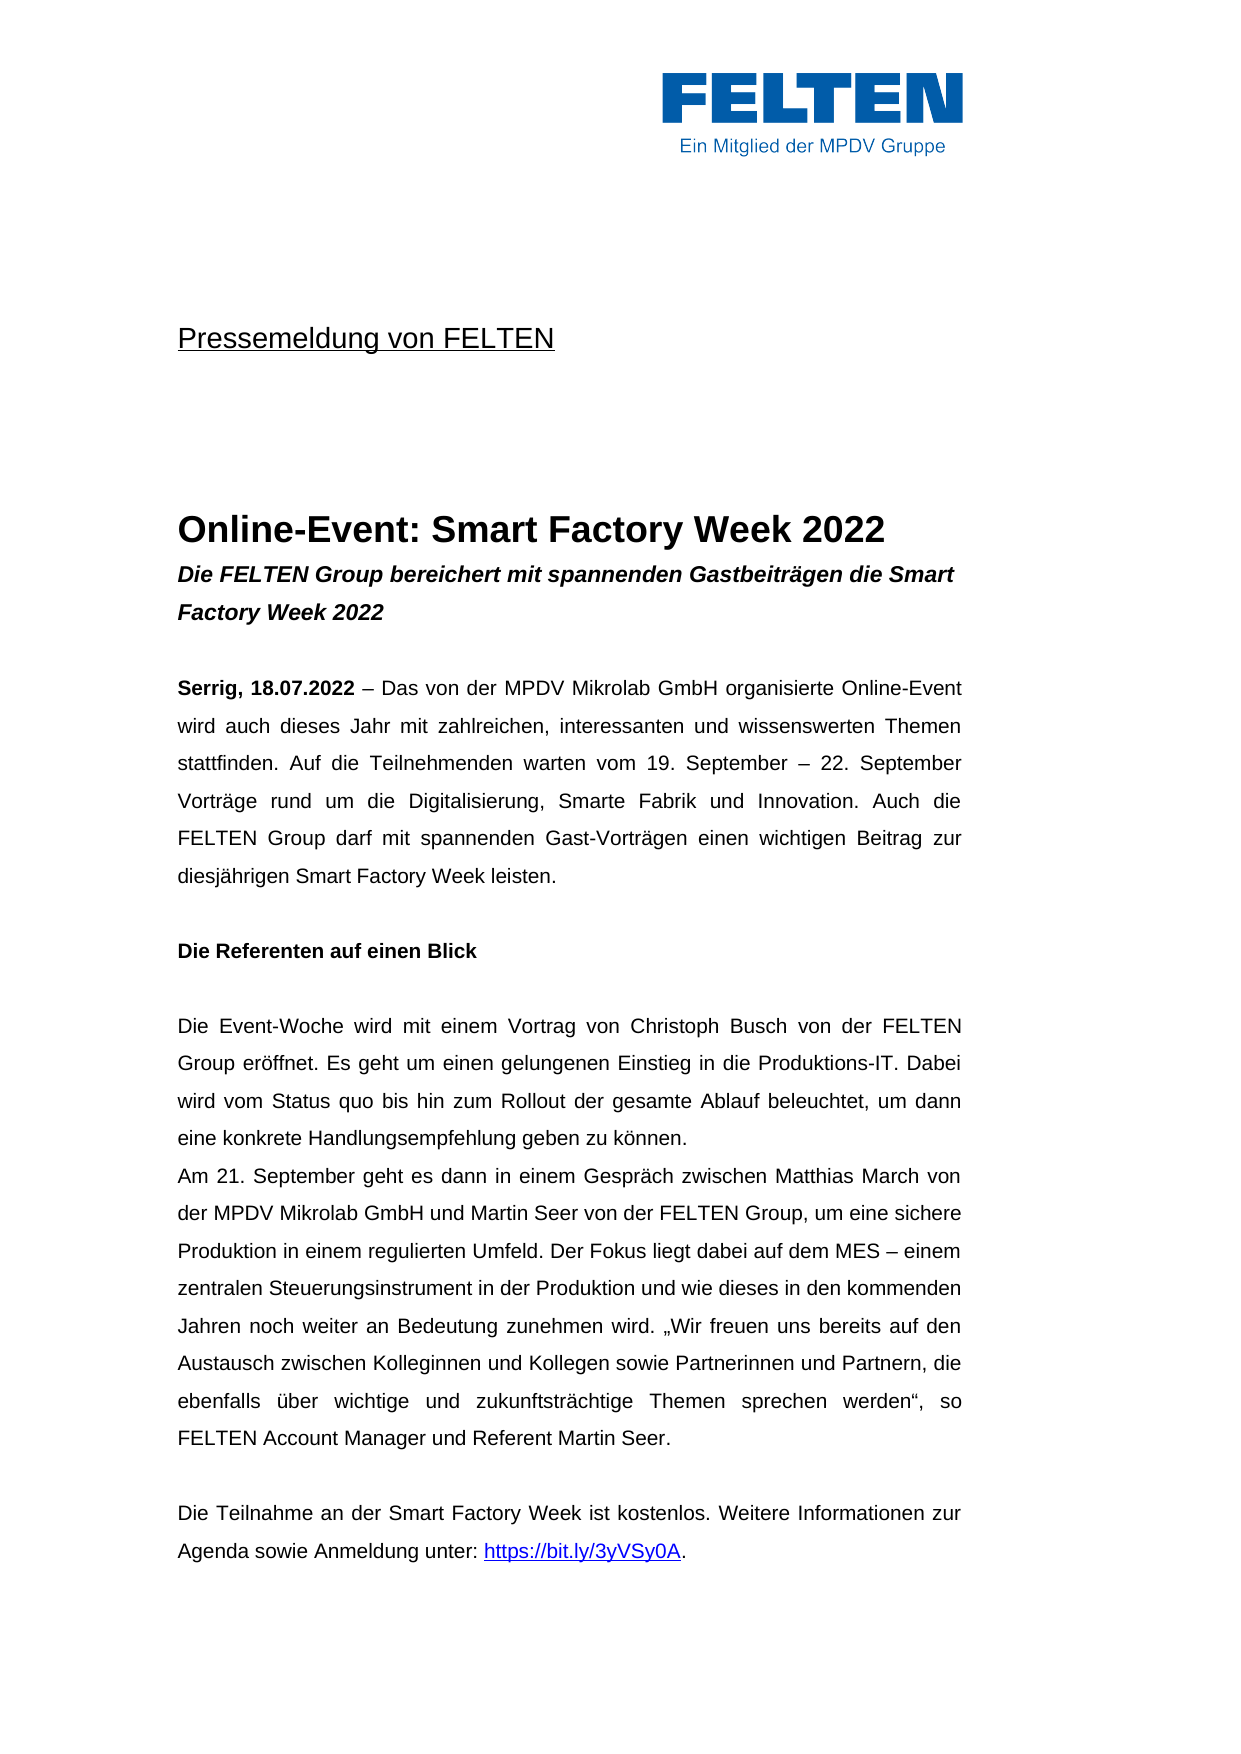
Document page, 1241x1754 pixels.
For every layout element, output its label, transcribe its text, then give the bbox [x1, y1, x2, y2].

text Die Teilnahme an der Smart Factory Week ist kostenlos. Weitere Informationen zur Agenda sowie Anmeldung unter: https://bit.ly/3yVSy0A. [177, 1488, 963, 1563]
text Am 21. September geht es dann in einem Gespräch zwischen Matthias March von der MPDV Mikrolab GmbH und Martin Seer von der FELTEN Group, um eine sichere Produktion in einem regulierten Umfeld. Der Fokus liegt dabei auf dem MES – einem zentralen Steuerungsinstrument in der Produktion und wie dieses in den kommenden Jahren noch weiter an Bedeutung zunehmen wird. „Wir freuen uns bereits auf den Austausch zwischen Kolleginnen und Kollegen sowie Partnerinnen und Partnern, die ebenfalls über wichtige und zukunftsträchtige Themen sprechen werden“, so FELTEN Account Manager und Referent Martin Seer. [177, 1150, 963, 1450]
text Die Event-Woche wird mit einem Vortrag von Christoph Busch von der FELTEN Group eröffnet. Es geht um einen gelungenen Einstieg in die Produktions-IT. Dabei wird vom Status quo bis hin zum Rollout der gesamte Ablauf beleuchtet, um dann eine konkrete Handlungsempfehlung geben zu können. [177, 1000, 963, 1150]
picture [662, 73, 963, 159]
text Serrig, 18.07.2022 – Das von der MPDV Mikrolab GmbH organisierte Online-Event wird auch dieses Jahr mit zahlreichen, interessanten und wissenswerten Themen stattfinden. Auf die Teilnehmenden warten vom 19. September – 22. September Vorträge rund um die Digitalisierung, Smarte Fabrik und Innovation. Auch die FELTEN Group darf mit spannenden Gast-Vorträgen einen wichtigen Beitrag zur diesjährigen Smart Factory Week leisten. [177, 663, 963, 888]
text Online-Event: Smart Factory Week 2022 [177, 504, 963, 550]
text Die Referenten auf einen Blick [177, 925, 963, 963]
text Die FELTEN Group bereichert mit spannenden Gastbeiträgen die Smart Factory Week 2022 [177, 550, 963, 625]
text Pressemeldung von FELTEN [177, 321, 963, 354]
